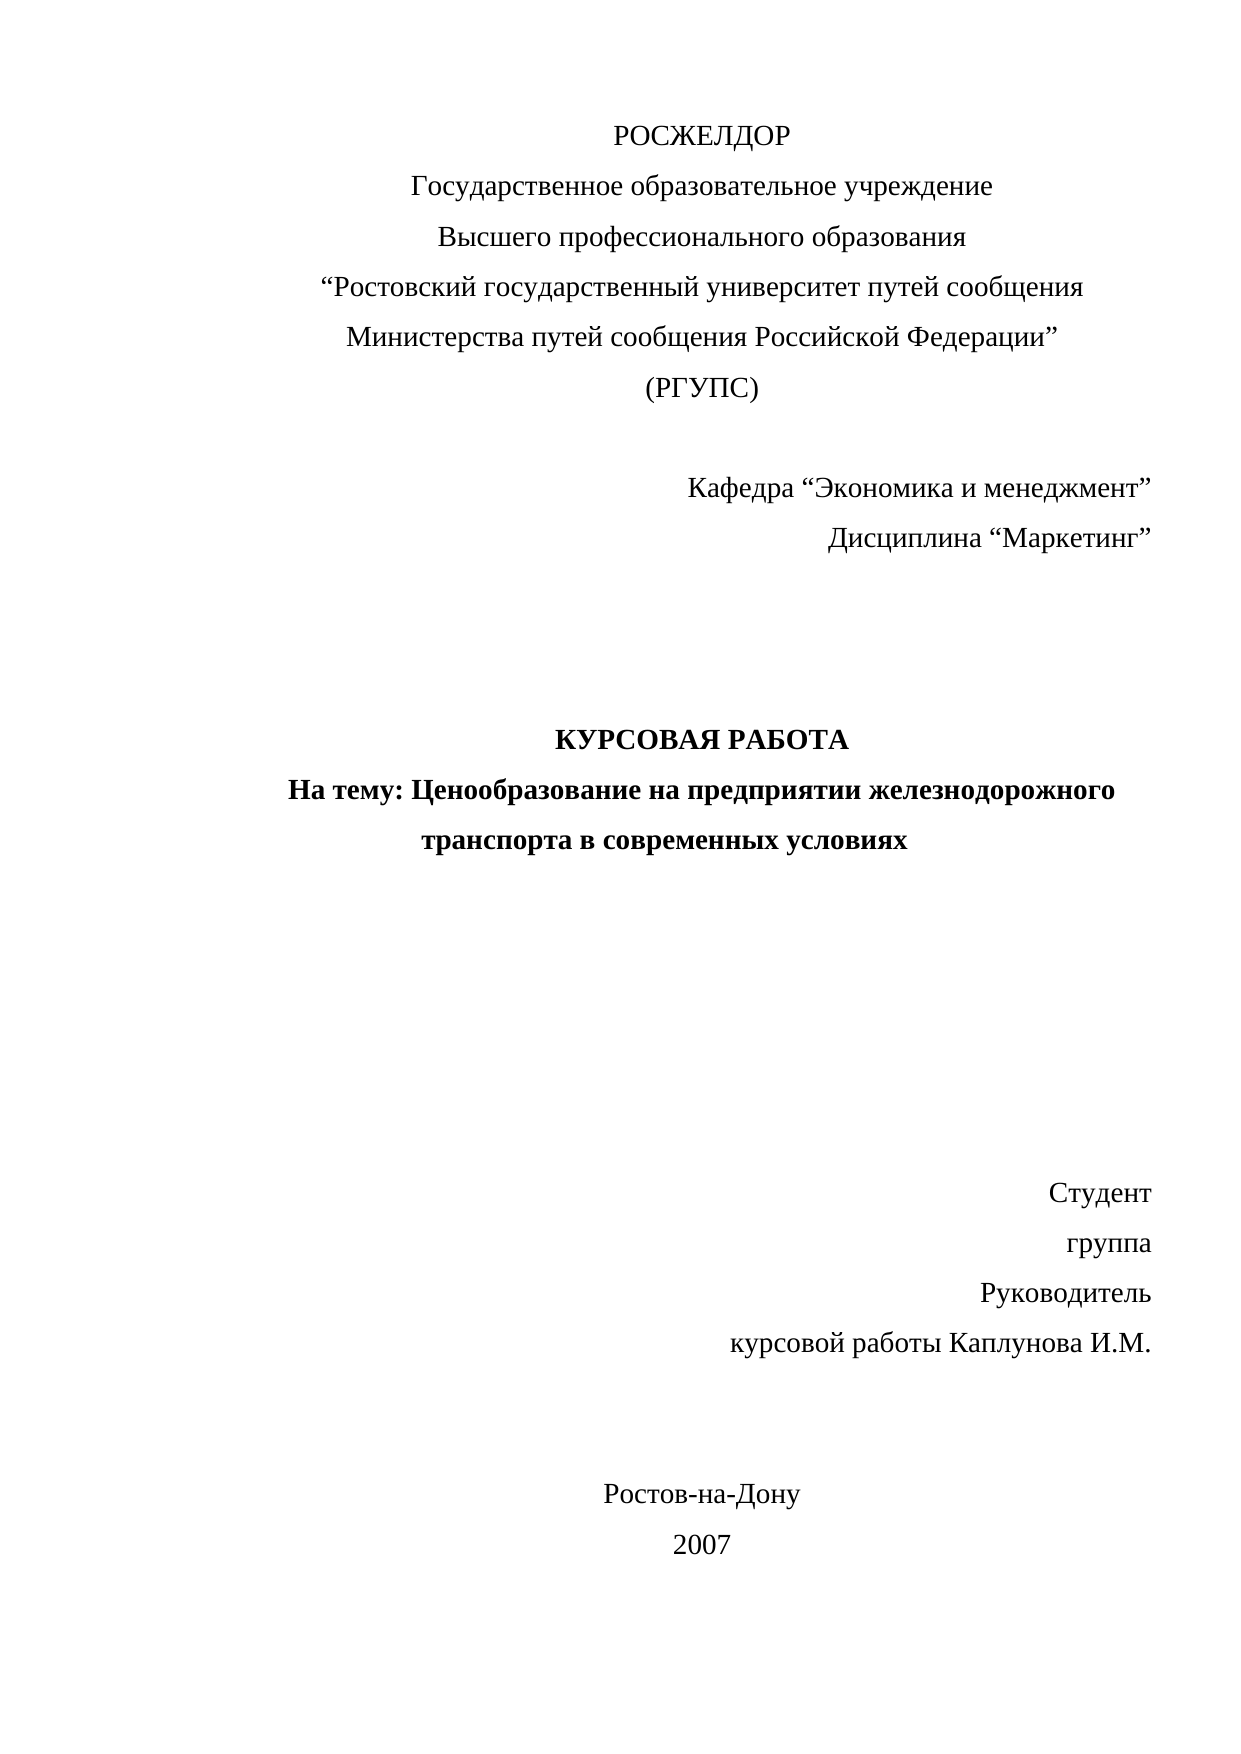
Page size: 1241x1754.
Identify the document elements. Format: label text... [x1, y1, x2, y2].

text Ростов-на-Дону [177, 1477, 1152, 1510]
text Кафедра “Экономика и менеджмент” [177, 470, 1152, 504]
text Министерства путей сообщения Российской Федерации” [177, 319, 1152, 353]
text 2007 [177, 1527, 1152, 1560]
text Руководитель [177, 1275, 1152, 1309]
text Государственное образовательное учреждение [177, 168, 1152, 202]
subtitle РОСЖЕЛДОР [177, 118, 1152, 152]
text Высшего профессионального образования [177, 219, 1152, 252]
text “Ростовский государственный университет путей сообщения [177, 269, 1152, 303]
text Студент [177, 1175, 1152, 1208]
text группа [177, 1225, 1152, 1258]
text курсовой работы Каплунова И.М. [177, 1326, 1152, 1359]
text (РГУПС) [177, 370, 1152, 403]
text На тему: Ценообразование на предприятии железнодорожного транспорта в современных условиях [177, 772, 1152, 856]
subtitle КУРСОВАЯ РАБОТА [177, 722, 1152, 755]
text Дисциплина “Маркетинг” [177, 521, 1152, 554]
